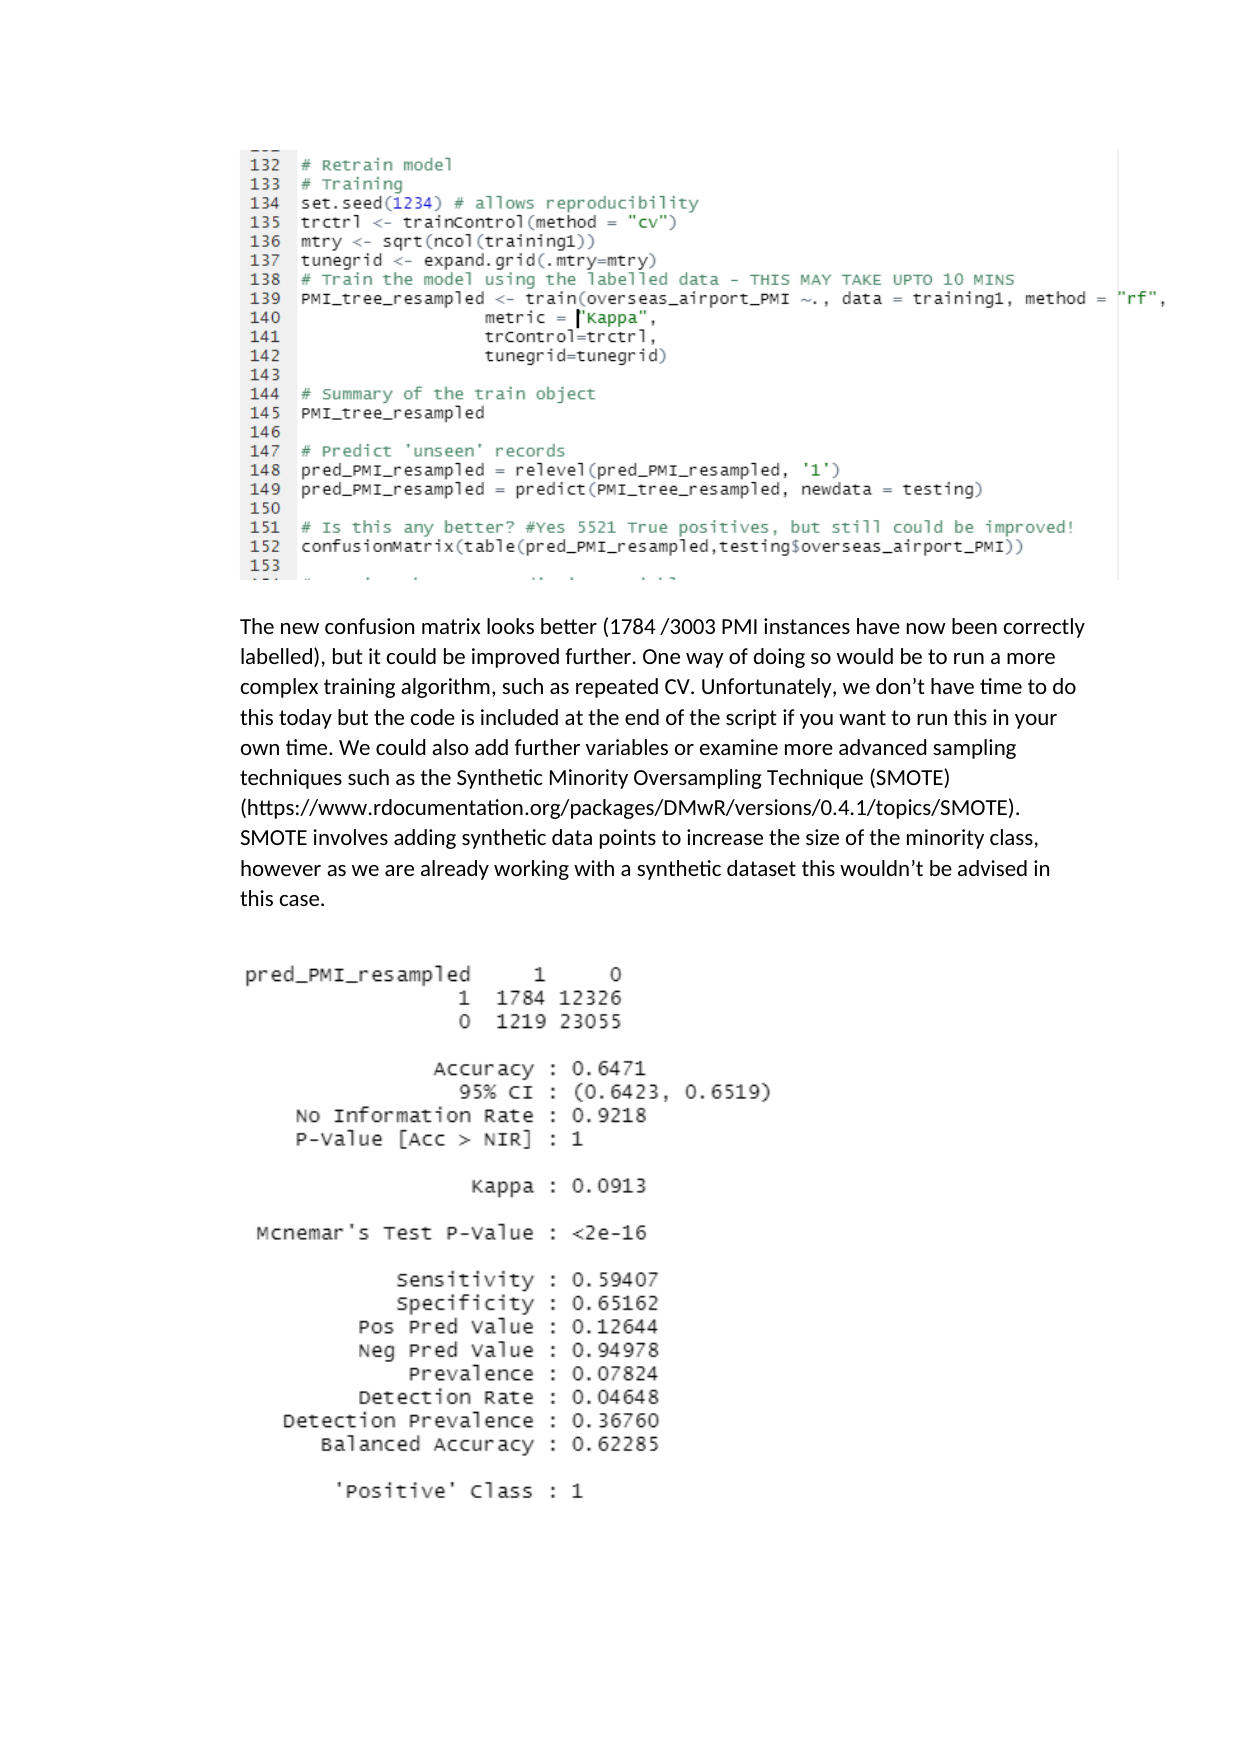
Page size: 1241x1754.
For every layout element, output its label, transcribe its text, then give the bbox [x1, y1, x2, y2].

picture [239, 944, 790, 1520]
picture [239, 150, 1180, 580]
list The new confusion matrix looks better (1784 /3003 PMI instances have now been correctly labelled), but it could be improved further. One way of doing so would be to run a more complex training algorithm, such as repeated CV. Unfortunately, we don’t have time to do this today but the code is included at the end of the script if you want to run this in your own time. We could also add further variables or examine more advanced sampling techniques such as the Synthetic Minority Oversampling Technique (SMOTE) (https://www.rdocumentation.org/packages/DMwR/versions/0.4.1/topics/SMOTE). SMOTE involves adding synthetic data points to increase the size of the minority class, however as we are already working with a synthetic dataset this wouldn’t be advised in this case. [240, 612, 1090, 912]
